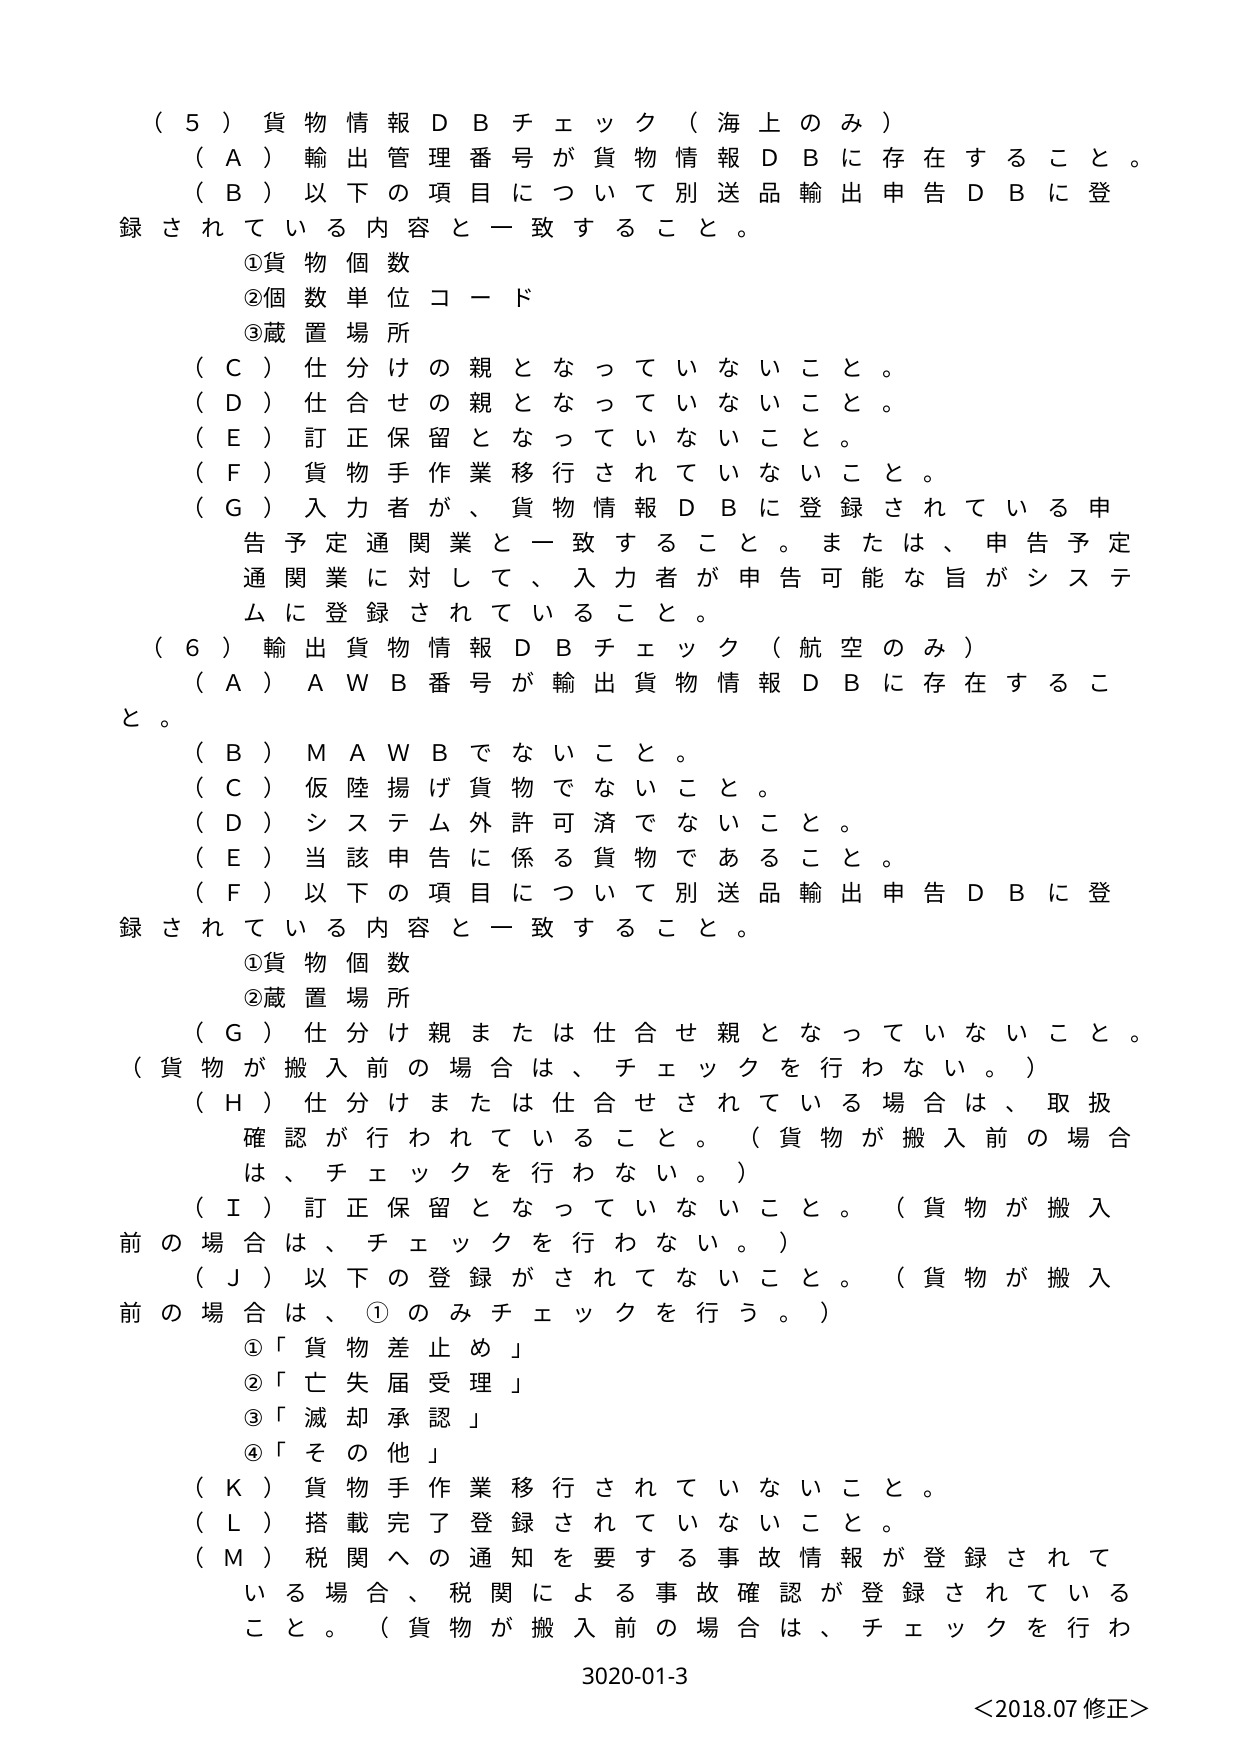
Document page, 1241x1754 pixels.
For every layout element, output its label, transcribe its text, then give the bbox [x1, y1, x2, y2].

text ②個数単位コード [119, 279, 1150, 314]
text （５）貨物情報ＤＢチェック（海上のみ） [119, 104, 1150, 139]
text （Ｄ）仕合せの親となっていないこと。 [119, 384, 1150, 419]
text （Ｆ）以下の項目について別送品輸出申告ＤＢに登録されている内容と一致すること。 [119, 874, 1150, 944]
text ④「その他」 [119, 1434, 1150, 1469]
text ③「滅却承認」 [119, 1399, 1150, 1434]
text ①貨物個数 [119, 244, 1150, 279]
text （Ｃ）仮陸揚げ貨物でないこと。 [119, 769, 1150, 804]
text （Ｂ）ＭＡＷＢでないこと。 [119, 734, 1150, 769]
text （Ａ）ＡＷＢ番号が輸出貨物情報ＤＢに存在すること。 [119, 664, 1150, 734]
text （Ａ）輸出管理番号が貨物情報ＤＢに存在すること。 [119, 139, 1150, 174]
text （Ｄ）システム外許可済でないこと。 [119, 804, 1150, 839]
text （Ｇ）入力者が、貨物情報ＤＢに登録されている申告予定通関業と一致すること。または、申告予定通関業に対して、入力者が申告可能な旨がシステムに登録されていること。 [161, 489, 1150, 629]
text ②蔵置場所 [119, 979, 1150, 1014]
text ③蔵置場所 [119, 314, 1150, 349]
text （Ｃ）仕分けの親となっていないこと。 [119, 349, 1150, 384]
text （Ｇ）仕分け親または仕合せ親となっていないこと。（貨物が搬入前の場合は、チェックを行わない。） [119, 1014, 1150, 1084]
text ①貨物個数 [119, 944, 1150, 979]
text （Ｅ）訂正保留となっていないこと。 [119, 419, 1150, 454]
text （Ｅ）当該申告に係る貨物であること。 [119, 839, 1150, 874]
text （Ｉ）訂正保留となっていないこと。（貨物が搬入前の場合は、チェックを行わない。） [119, 1189, 1150, 1259]
text （Ｂ）以下の項目について別送品輸出申告ＤＢに登録されている内容と一致すること。 [119, 174, 1150, 244]
text （Ｈ）仕分けまたは仕合せされている場合は、取扱確認が行われていること。（貨物が搬入前の場合は、チェックを行わない。） [161, 1084, 1150, 1189]
text （Ｌ）搭載完了登録されていないこと。 [119, 1504, 1150, 1539]
text （Ｊ）以下の登録がされてないこと。（貨物が搬入前の場合は、①のみチェックを行う。） [119, 1259, 1150, 1329]
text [161, 1539, 1150, 1644]
text ①「貨物差止め」 [119, 1329, 1150, 1364]
text （Ｋ）貨物手作業移行されていないこと。 [119, 1469, 1150, 1504]
text （Ｆ）貨物手作業移行されていないこと。 [119, 454, 1150, 489]
text ②「亡失届受理」 [119, 1364, 1150, 1399]
text （６）輸出貨物情報ＤＢチェック（航空のみ） [119, 629, 1150, 664]
